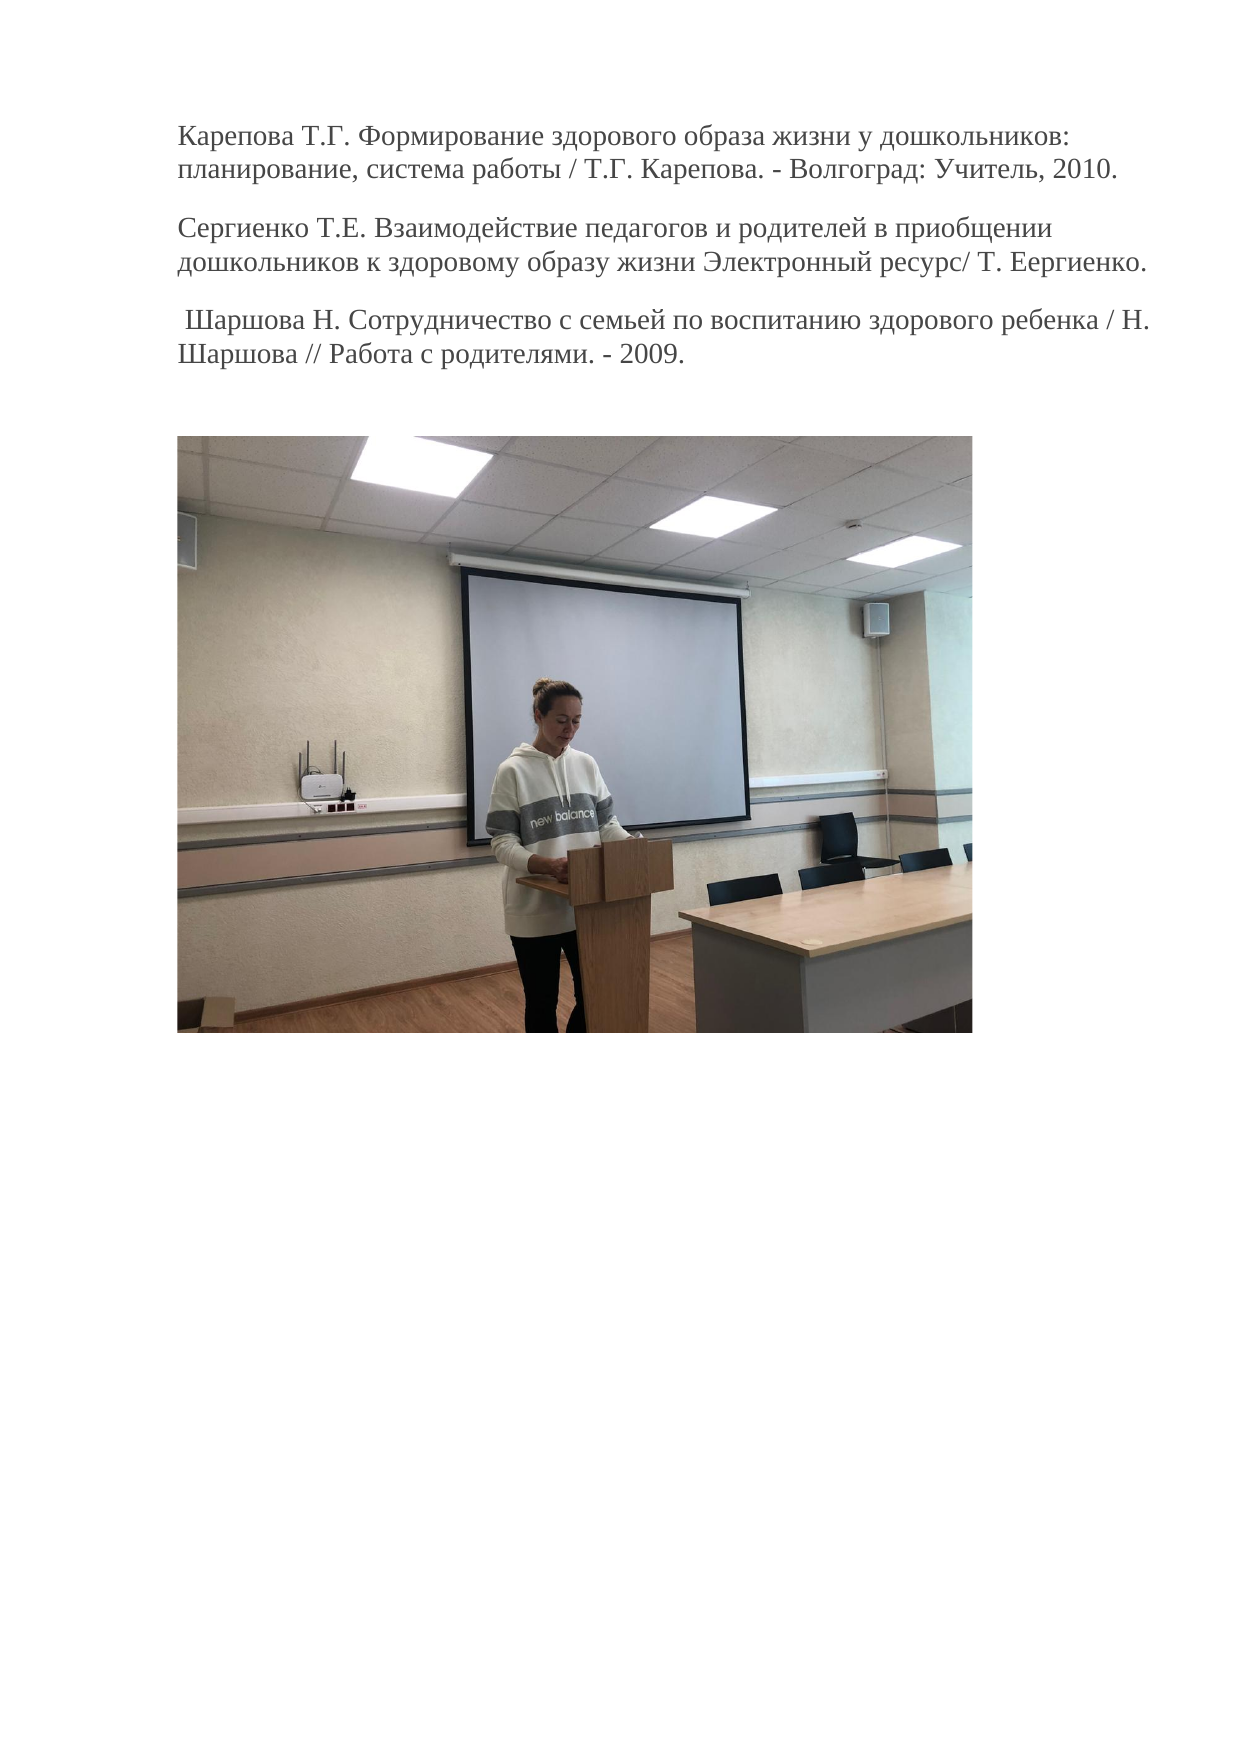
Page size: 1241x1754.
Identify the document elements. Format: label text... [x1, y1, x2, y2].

text Карепова Т.Г. Формирование здорового образа жизни у дошкольников: планирование, система работы / Т.Г. Карепова. - Волгоград: Учитель, 2010. [177, 118, 1152, 185]
text Сергиенко Т.Е. Взаимодействие педагогов и родителей в приобщении дошкольников к здоровому образу жизни Электронный ресурс/ Т. Еергиенко. [177, 210, 1152, 277]
text Шаршова Н. Сотрудничество с семьей по воспитанию здорового ребенка / Н. Шаршова // Работа с родителями. - 2009. [177, 302, 1152, 369]
picture [177, 436, 973, 1033]
